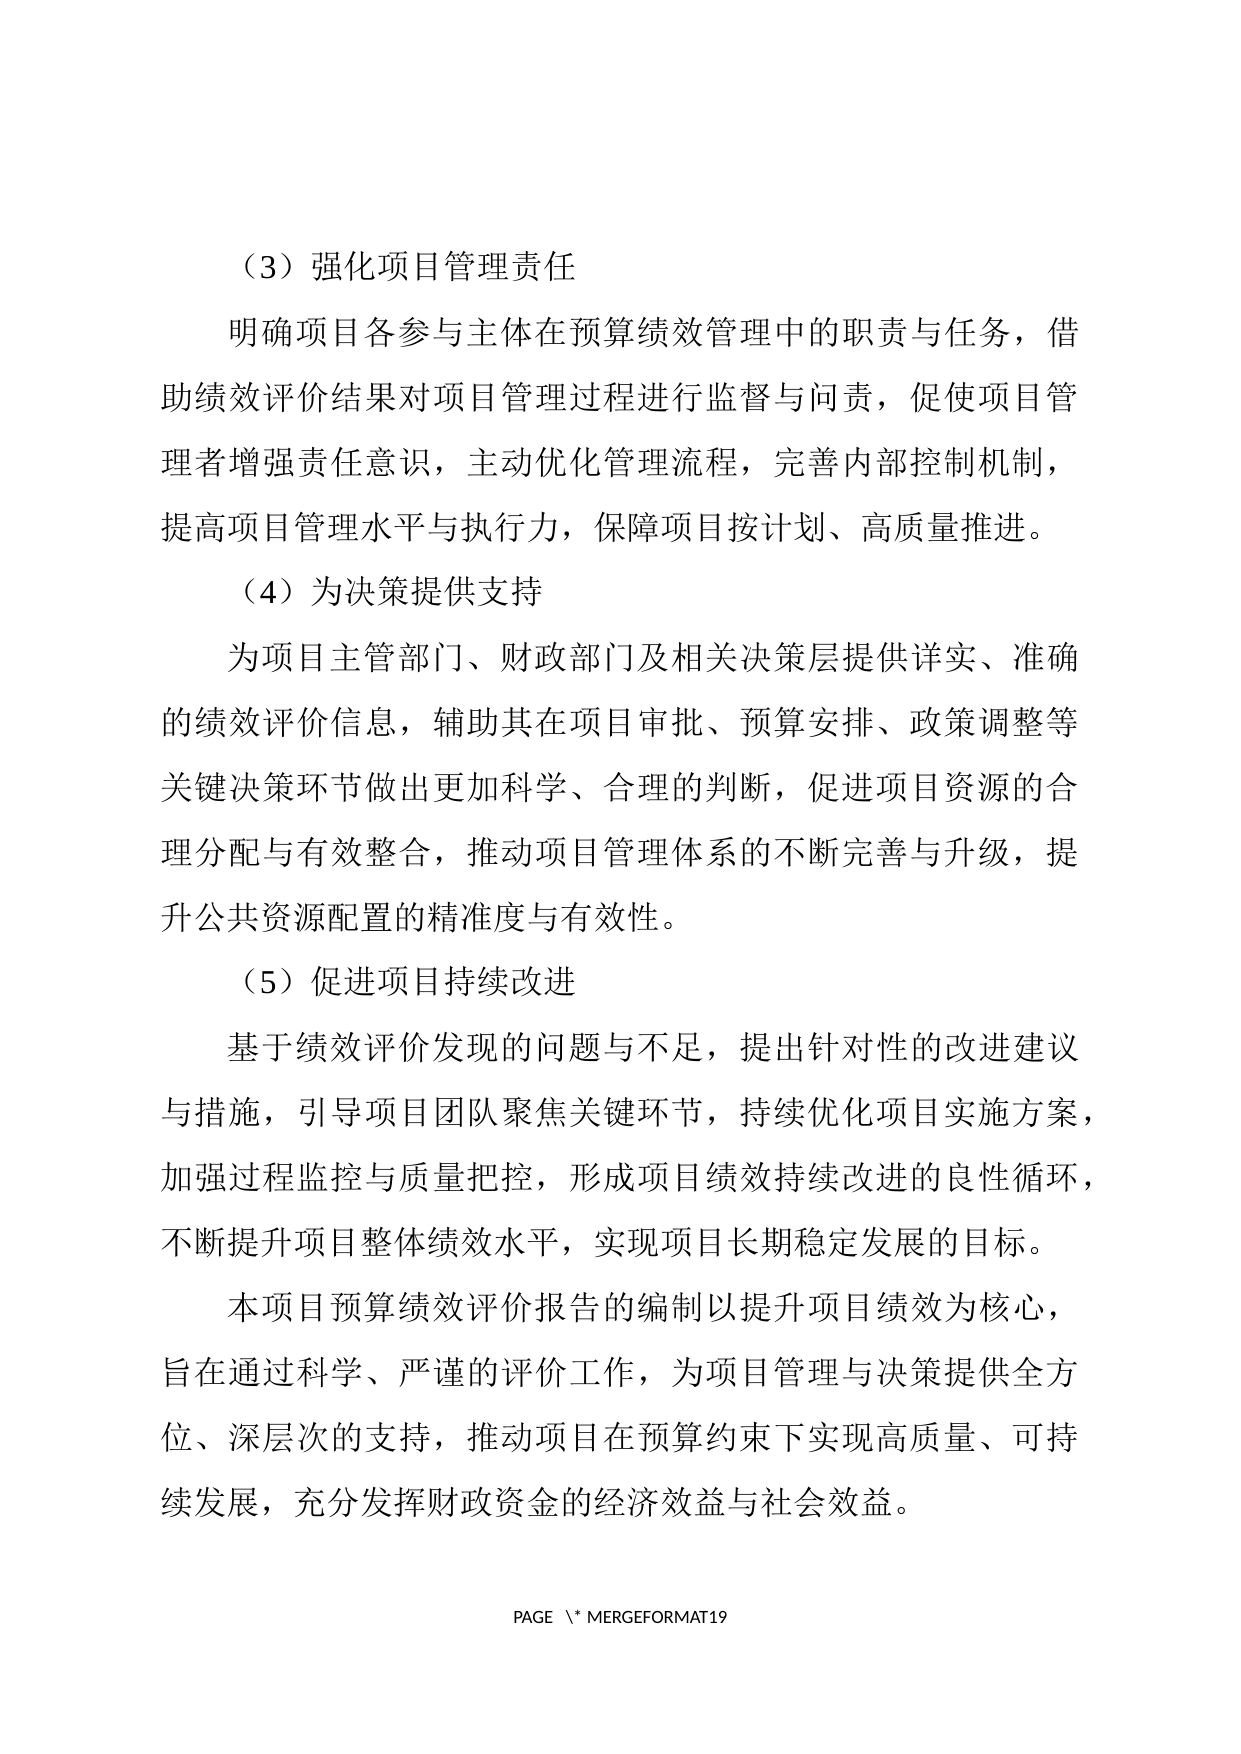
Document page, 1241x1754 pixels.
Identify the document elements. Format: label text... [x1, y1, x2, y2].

text 本项目预算绩效评价报告的编制以提升项目绩效为核心，旨在通过科学、严谨的评价工作，为项目管理与决策提供全方位、深层次的支持，推动项目在预算约束下实现高质量、可持续发展，充分发挥财政资金的经济效益与社会效益。 [159, 1273, 1081, 1533]
text （4）为决策提供支持 [159, 558, 1081, 623]
text 明确项目各参与主体在预算绩效管理中的职责与任务，借助绩效评价结果对项目管理过程进行监督与问责，促使项目管理者增强责任意识，主动优化管理流程，完善内部控制机制，提高项目管理水平与执行力，保障项目按计划、高质量推进。 [159, 298, 1081, 558]
text 为项目主管部门、财政部门及相关决策层提供详实、准确的绩效评价信息，辅助其在项目审批、预算安排、政策调整等关键决策环节做出更加科学、合理的判断，促进项目资源的合理分配与有效整合，推动项目管理体系的不断完善与升级，提升公共资源配置的精准度与有效性。 [159, 623, 1081, 948]
text （3）强化项目管理责任 [159, 233, 1081, 298]
text 基于绩效评价发现的问题与不足，提出针对性的改进建议与措施，引导项目团队聚焦关键环节，持续优化项目实施方案，加强过程监控与质量把控，形成项目绩效持续改进的良性循环，不断提升项目整体绩效水平，实现项目长期稳定发展的目标。 [159, 1013, 1081, 1273]
text （5）促进项目持续改进 [159, 948, 1081, 1013]
